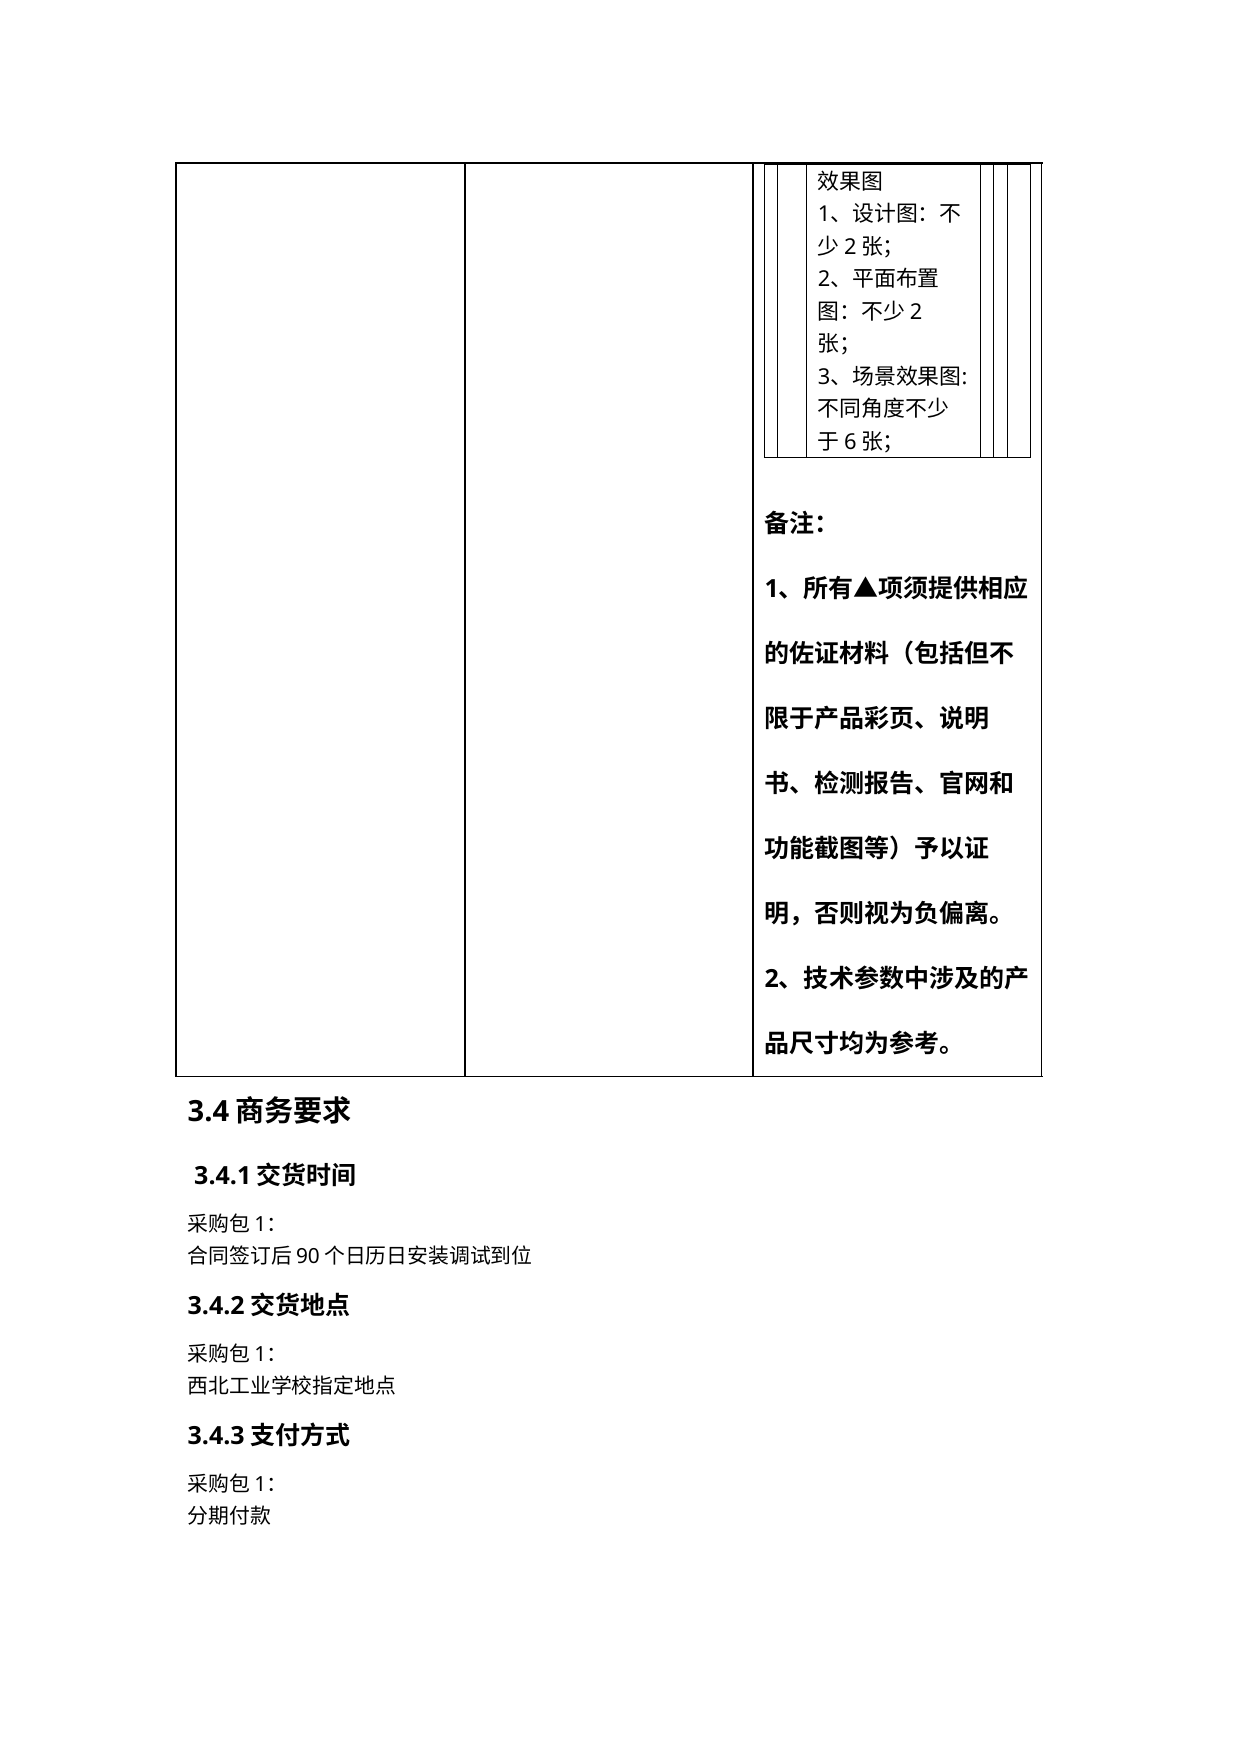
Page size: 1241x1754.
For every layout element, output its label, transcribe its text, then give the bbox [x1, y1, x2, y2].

text 3.4商务要求 [187, 1077, 1053, 1142]
text 西北工业学校指定地点 [187, 1370, 1053, 1402]
text 采购包1： [187, 1207, 1053, 1240]
text 分期付款 [187, 1500, 1053, 1532]
text 3.4.3支付方式 [187, 1402, 1053, 1467]
table_cell 备注： 1、所有▲项须提供相应的佐证材料（包括但不限于产品彩页、说明书、检测报告、官网和功能截图等）予以证明，否则视为负偏离。 2、技术参数中涉及的产品尺寸均为参考。 [754, 164, 1041, 1076]
text 3.4.2交货地点 [187, 1272, 1053, 1337]
text 采购包1： [187, 1337, 1053, 1370]
text 采购包1： [187, 1467, 1053, 1500]
text 3.4.1交货时间 [187, 1142, 1053, 1207]
table_cell ▲ [466, 164, 752, 1076]
table_cell 1 [177, 164, 464, 1076]
text 合同签订后90个日历日安装调试到位 [187, 1240, 1053, 1272]
